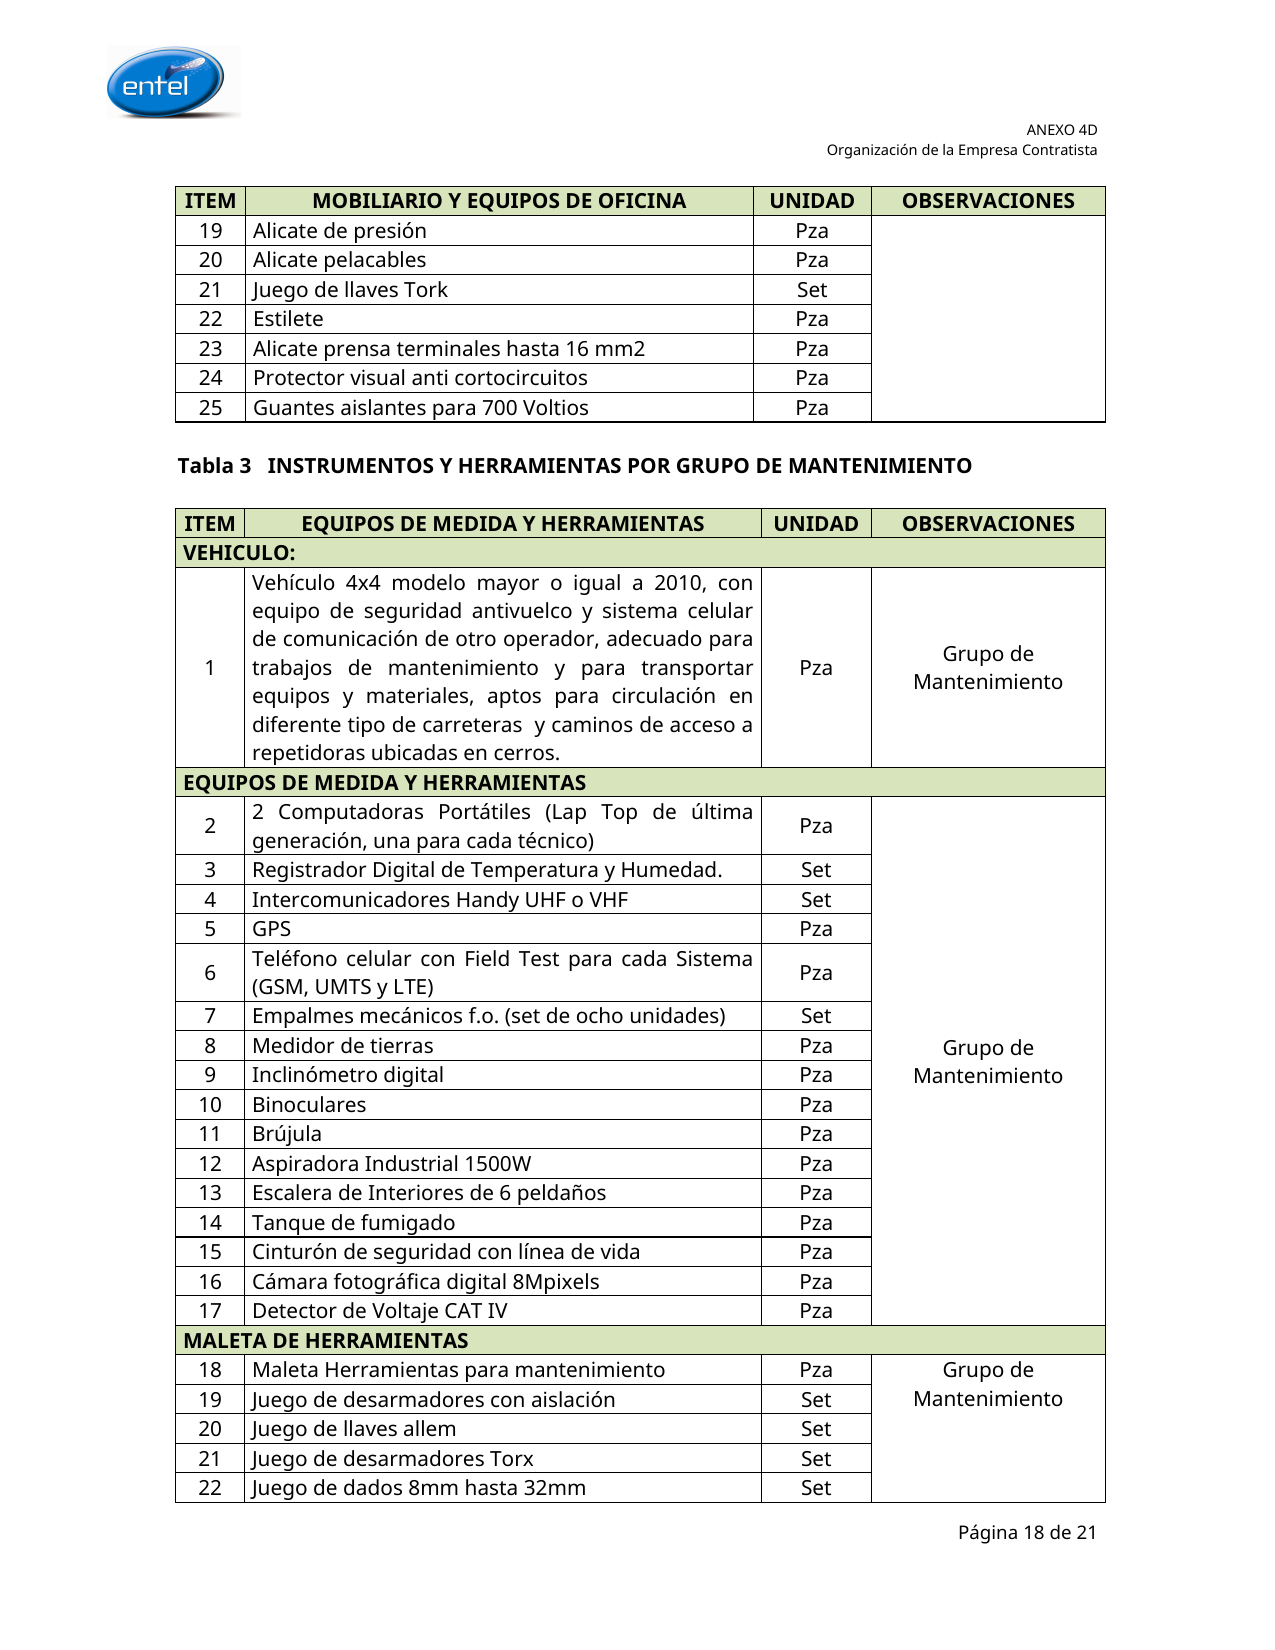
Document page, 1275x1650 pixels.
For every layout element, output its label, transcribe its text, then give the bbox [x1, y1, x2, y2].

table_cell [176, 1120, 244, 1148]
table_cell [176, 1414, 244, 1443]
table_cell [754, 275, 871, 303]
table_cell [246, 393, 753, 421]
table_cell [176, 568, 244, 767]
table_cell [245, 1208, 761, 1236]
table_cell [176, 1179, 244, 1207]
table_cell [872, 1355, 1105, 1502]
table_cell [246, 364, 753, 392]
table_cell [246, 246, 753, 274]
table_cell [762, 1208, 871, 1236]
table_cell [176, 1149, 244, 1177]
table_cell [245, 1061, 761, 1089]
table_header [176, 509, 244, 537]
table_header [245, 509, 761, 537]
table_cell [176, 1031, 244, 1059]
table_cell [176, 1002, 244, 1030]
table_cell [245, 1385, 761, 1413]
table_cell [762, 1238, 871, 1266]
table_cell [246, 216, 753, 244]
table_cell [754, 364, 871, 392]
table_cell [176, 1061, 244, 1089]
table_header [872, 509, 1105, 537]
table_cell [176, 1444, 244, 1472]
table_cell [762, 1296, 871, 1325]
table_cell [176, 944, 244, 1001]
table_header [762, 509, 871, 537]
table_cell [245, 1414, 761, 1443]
text Tabla 3 INSTRUMENTOS Y HERRAMIENTAS POR GRUPO DE MANTENIMIENTO [177, 451, 1098, 479]
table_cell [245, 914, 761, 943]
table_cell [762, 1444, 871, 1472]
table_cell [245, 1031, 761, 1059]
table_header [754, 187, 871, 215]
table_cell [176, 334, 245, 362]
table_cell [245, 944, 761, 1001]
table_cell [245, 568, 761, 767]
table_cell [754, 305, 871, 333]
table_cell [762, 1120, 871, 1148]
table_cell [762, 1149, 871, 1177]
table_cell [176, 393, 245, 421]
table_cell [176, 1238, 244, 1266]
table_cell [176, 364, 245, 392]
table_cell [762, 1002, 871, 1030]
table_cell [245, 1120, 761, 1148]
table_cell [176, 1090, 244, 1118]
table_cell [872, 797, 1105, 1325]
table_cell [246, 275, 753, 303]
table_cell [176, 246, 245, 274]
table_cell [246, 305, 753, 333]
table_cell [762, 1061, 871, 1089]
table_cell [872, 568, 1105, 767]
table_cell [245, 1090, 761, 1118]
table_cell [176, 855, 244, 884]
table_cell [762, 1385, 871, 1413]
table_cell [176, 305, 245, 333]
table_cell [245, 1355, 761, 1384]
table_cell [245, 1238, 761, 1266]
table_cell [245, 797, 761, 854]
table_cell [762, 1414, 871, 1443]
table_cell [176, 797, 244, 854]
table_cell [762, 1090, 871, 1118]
picture [106, 45, 242, 119]
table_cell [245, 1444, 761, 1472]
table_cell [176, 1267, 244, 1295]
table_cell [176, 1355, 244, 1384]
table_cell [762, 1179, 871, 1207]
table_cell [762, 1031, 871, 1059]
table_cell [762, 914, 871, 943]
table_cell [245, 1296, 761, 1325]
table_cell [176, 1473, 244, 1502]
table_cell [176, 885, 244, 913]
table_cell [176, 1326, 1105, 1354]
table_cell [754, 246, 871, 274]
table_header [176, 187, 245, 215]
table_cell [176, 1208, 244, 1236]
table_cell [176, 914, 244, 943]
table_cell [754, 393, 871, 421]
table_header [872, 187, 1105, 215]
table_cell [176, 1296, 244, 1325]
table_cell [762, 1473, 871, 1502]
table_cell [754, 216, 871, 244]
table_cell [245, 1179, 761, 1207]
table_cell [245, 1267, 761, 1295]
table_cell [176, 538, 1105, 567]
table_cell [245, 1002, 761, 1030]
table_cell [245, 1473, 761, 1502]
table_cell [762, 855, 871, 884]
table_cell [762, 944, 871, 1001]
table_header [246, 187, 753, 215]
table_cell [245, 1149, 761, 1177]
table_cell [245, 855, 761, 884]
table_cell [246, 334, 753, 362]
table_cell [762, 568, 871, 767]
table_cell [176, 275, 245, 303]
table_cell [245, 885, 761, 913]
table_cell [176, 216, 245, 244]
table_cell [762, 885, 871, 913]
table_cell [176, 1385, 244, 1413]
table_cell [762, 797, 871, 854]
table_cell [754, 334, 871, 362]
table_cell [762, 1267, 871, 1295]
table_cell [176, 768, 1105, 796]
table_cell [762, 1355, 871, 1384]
